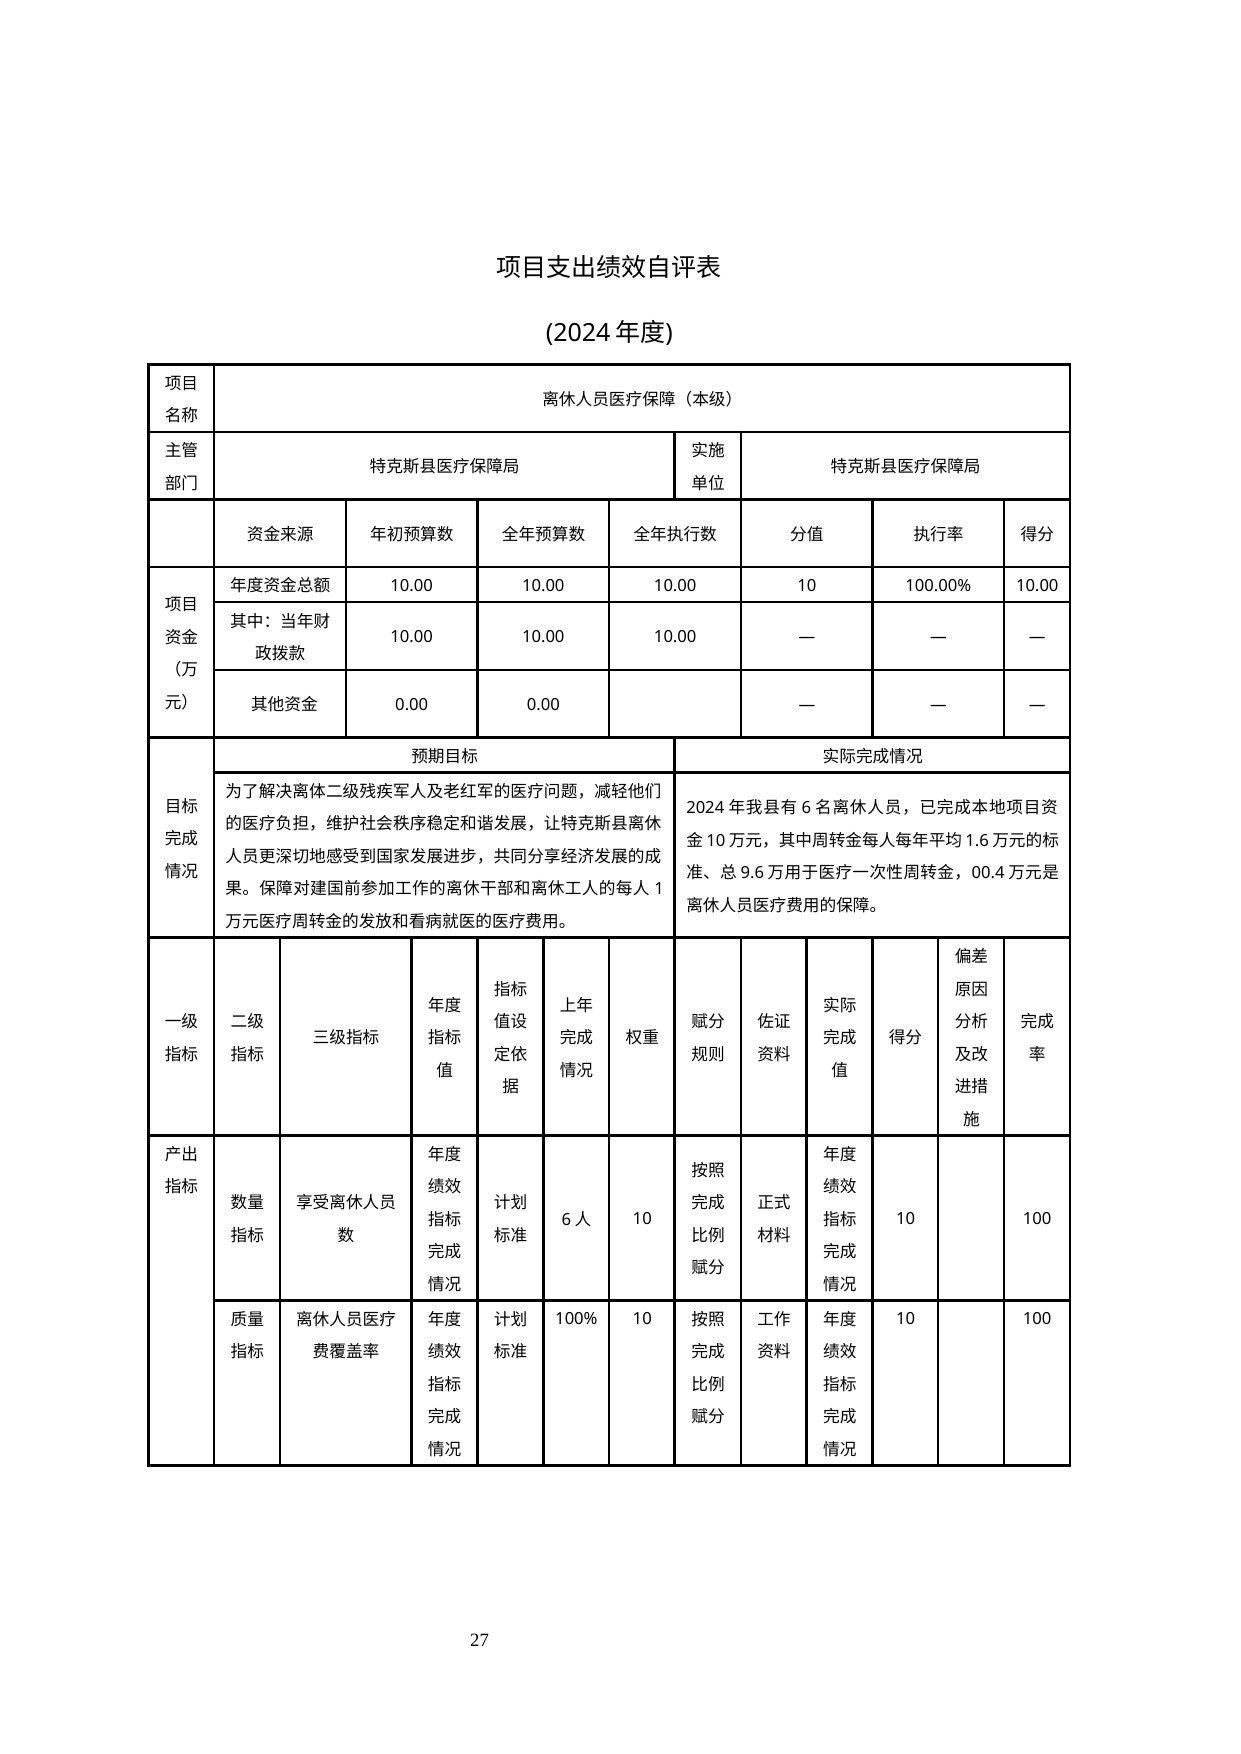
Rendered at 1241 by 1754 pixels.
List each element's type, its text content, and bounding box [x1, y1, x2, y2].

table_cell 特克斯县医疗保障局 [742, 433, 1069, 498]
table_cell 得分 [1005, 501, 1069, 566]
table_cell 正式材料 [742, 1137, 805, 1299]
table_cell — [742, 603, 871, 668]
table_cell 资金来源 [215, 501, 345, 566]
table_cell 上年完成情况 [545, 939, 608, 1134]
table_cell 为了解决离体二级残疾军人及老红军的医疗问题，减轻他们的医疗负担，维护社会秩序稳定和谐发展，让特克斯县离休人员更深切地感受到国家发展进步，共同分享经济发展的成果。保障对建国前参加工作的离休干部和离休工人的每人1万元医疗周转金的发放和看病就医的医疗费用。 [215, 774, 673, 936]
table_cell 实际完成值 [808, 939, 871, 1134]
table_cell 年度指标值 [413, 939, 476, 1134]
table_cell 按照完成比例赋分 [676, 1302, 740, 1464]
table_header 项目支出绩效自评表 [148, 233, 1070, 298]
table_cell — [742, 671, 871, 736]
table_cell 年度绩效指标完成情况 [413, 1137, 476, 1299]
table_cell 100 [1005, 1302, 1069, 1464]
table_cell 10.00 [610, 568, 740, 601]
table_cell 实施单位 [676, 433, 740, 498]
table_cell — [1005, 603, 1069, 668]
table_cell 享受离休人员数 [281, 1137, 410, 1299]
table_cell 10 [742, 568, 871, 601]
table_cell 年度绩效指标完成情况 [413, 1302, 476, 1464]
table_cell 计划标准 [479, 1302, 542, 1464]
table_cell 指标值设定依据 [479, 939, 542, 1134]
table_cell 项目资金 （万元） [150, 568, 213, 736]
table_cell 按照完成比例赋分 [676, 1137, 740, 1299]
table_cell 计划标准 [479, 1137, 542, 1299]
table_cell 10.00 [347, 568, 476, 601]
table_cell 100 [1005, 1137, 1069, 1299]
table_cell 一级指标 [150, 939, 213, 1134]
table_cell 其他资金 [215, 671, 345, 736]
table_cell 执行率 [874, 501, 1003, 566]
table_cell [150, 501, 213, 566]
table_cell 特克斯县医疗保障局 [215, 433, 673, 498]
table_cell 产出指标 [150, 1137, 213, 1464]
table_cell 主管部门 [150, 433, 213, 498]
table_cell 10 [874, 1302, 937, 1464]
table_cell 10.00 [347, 603, 476, 668]
table_cell 2024年我县有6名离休人员，已完成本地项目资金10万元，其中周转金每人每年平均1.6万元的标准、总9.6万用于医疗一次性周转金，00.4万元是离休人员医疗费用的保障。 [676, 774, 1069, 936]
table_cell [939, 1302, 1003, 1464]
table_cell 实际完成情况 [676, 739, 1069, 771]
table_cell 离休人员医疗保障（本级） [215, 366, 1069, 431]
table_cell 全年预算数 [479, 501, 608, 566]
table_cell 10.00 [479, 603, 608, 668]
table_cell 完成率 [1005, 939, 1069, 1134]
table_cell 6人 [545, 1137, 608, 1299]
table_cell [939, 1137, 1003, 1299]
table_cell 离休人员医疗费覆盖率 [281, 1302, 410, 1464]
table_cell 年度资金总额 [215, 568, 345, 601]
table_cell (2024年度) [148, 298, 1070, 363]
table_cell 项目名称 [150, 366, 213, 431]
table_cell 100% [545, 1302, 608, 1464]
table_cell 权重 [610, 939, 673, 1134]
table_cell 全年执行数 [610, 501, 740, 566]
table_cell 10 [610, 1137, 673, 1299]
table_cell 三级指标 [281, 939, 410, 1134]
table_cell 年度绩效指标完成情况 [808, 1302, 871, 1464]
table_cell 10.00 [1005, 568, 1069, 601]
table_cell 工作资料 [742, 1302, 805, 1464]
table_cell 年度绩效指标完成情况 [808, 1137, 871, 1299]
table_cell [610, 671, 740, 736]
table_cell — [1005, 671, 1069, 736]
table_cell 目标完成情况 [150, 739, 213, 936]
table_cell — [874, 603, 1003, 668]
table_cell 得分 [874, 939, 937, 1134]
table_cell 10.00 [610, 603, 740, 668]
table_cell 0.00 [347, 671, 476, 736]
table_cell 10 [874, 1137, 937, 1299]
table_cell 分值 [742, 501, 871, 566]
table_cell 10.00 [479, 568, 608, 601]
table_cell 其中：当年财政拨款 [215, 603, 345, 668]
table_cell 质量指标 [215, 1302, 279, 1464]
table_cell 数量指标 [215, 1137, 279, 1299]
table_cell 10 [610, 1302, 673, 1464]
table_cell 年初预算数 [347, 501, 476, 566]
table_cell 赋分规则 [676, 939, 740, 1134]
table_cell — [874, 671, 1003, 736]
table_cell 佐证资料 [742, 939, 805, 1134]
table_cell 100.00% [874, 568, 1003, 601]
table_cell 偏差原因分析及改进措施 [939, 939, 1003, 1134]
table_cell 二级指标 [215, 939, 279, 1134]
table_cell 0.00 [479, 671, 608, 736]
table_cell 预期目标 [215, 739, 673, 771]
